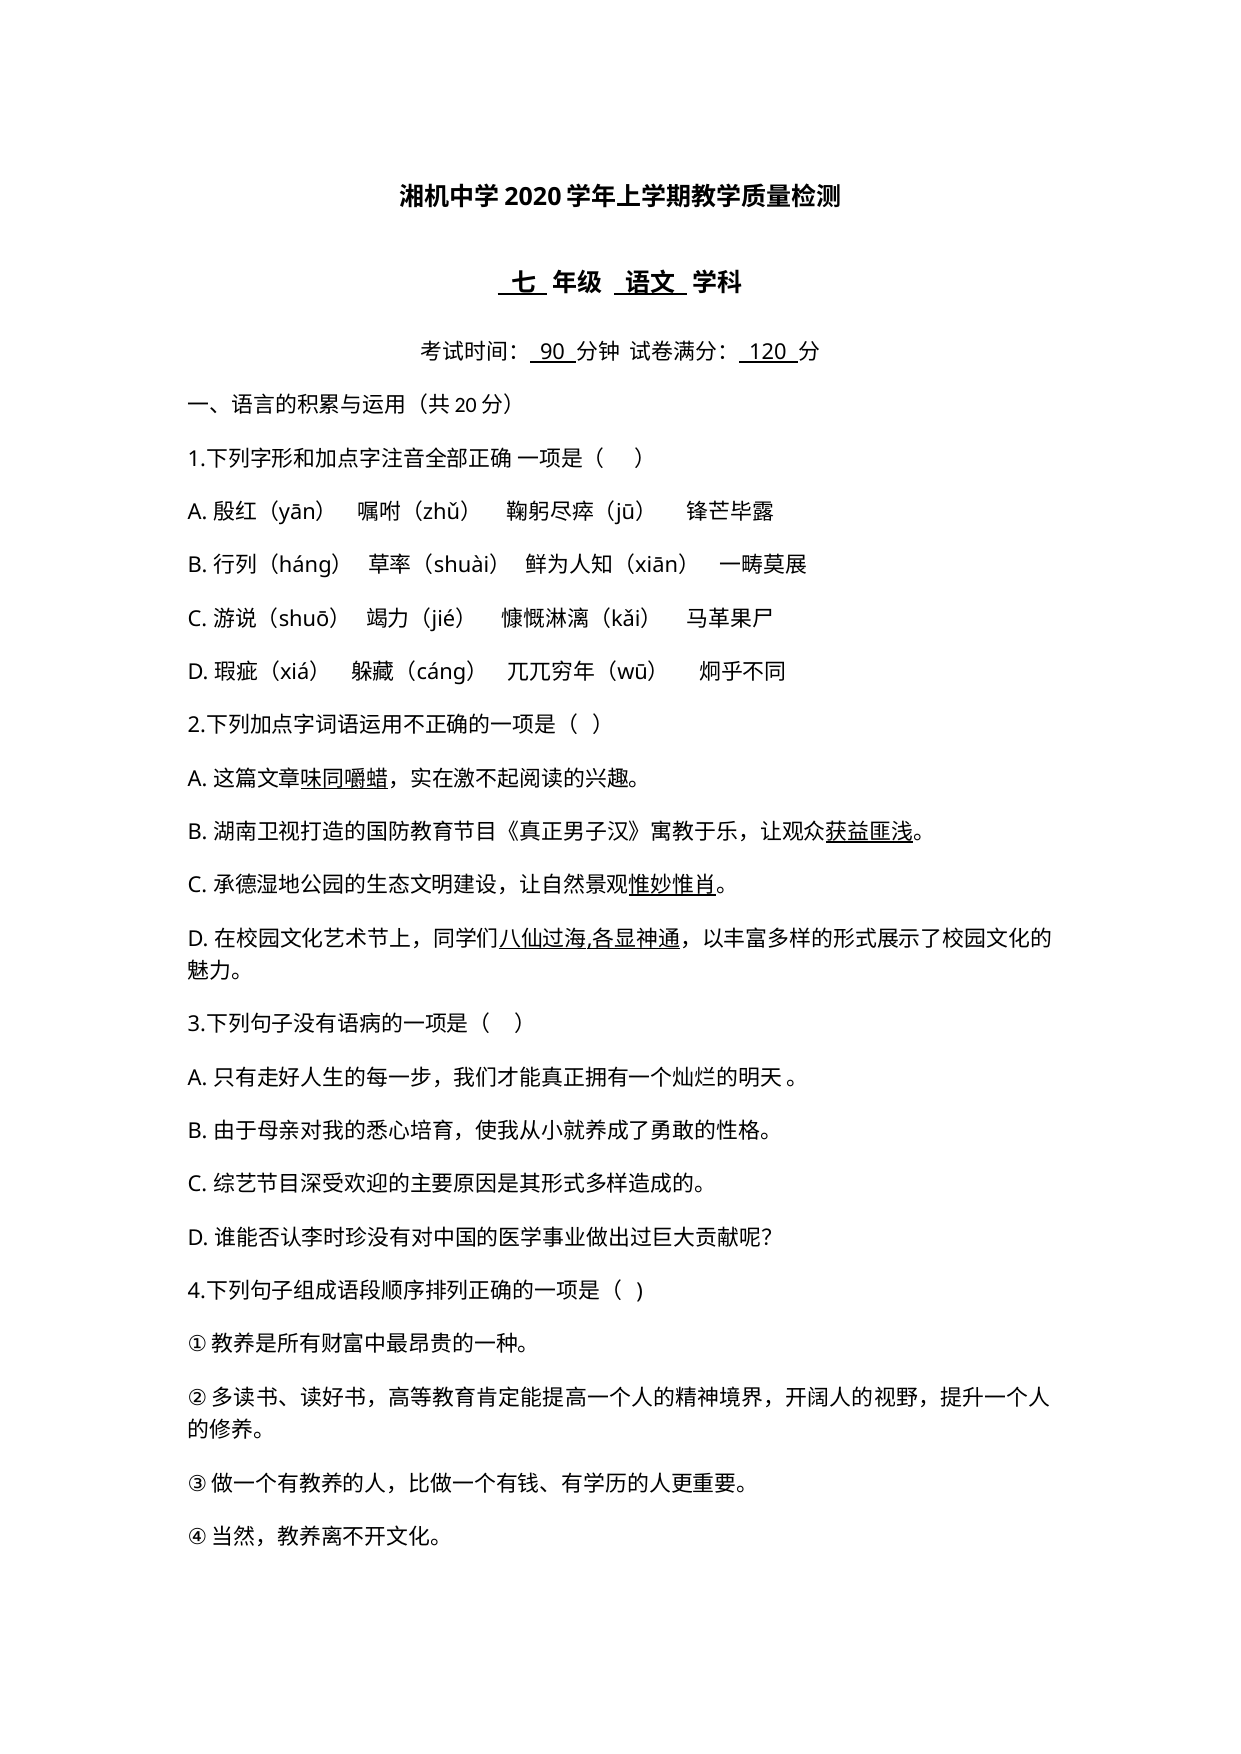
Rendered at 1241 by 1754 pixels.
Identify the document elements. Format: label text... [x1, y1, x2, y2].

text 考试时间： 90 分钟 试卷满分： 120 分 [187, 334, 1053, 366]
text 4.下列句子组成语段顺序排列正确的一项是（ ) [187, 1273, 1053, 1305]
text B. 湖南卫视打造的国防教育节目《真正男子汉》寓教于乐，让观众获益匪浅。 [187, 814, 1053, 846]
text ②多读书、读好书，高等教育肯定能提高一个人的精神境界，开阔人的视野，提升一个人的修养。 [187, 1379, 1053, 1444]
text D. 在校园文化艺术节上，同学们八仙过海,各显神通，以丰富多样的形式展示了校园文化的魅力。 [187, 920, 1053, 985]
text B. 行列（hánɡ） 草率（shuài） 鲜为人知（xiān） 一畴莫展 [187, 547, 1053, 579]
text 2.下列加点字词语运用不正确的一项是（ ） [187, 707, 1053, 739]
text C. 承德湿地公园的生态文明建设，让自然景观惟妙惟肖。 [187, 867, 1053, 899]
text D. 谁能否认李时珍没有对中国的医学事业做出过巨大贡献呢？ [187, 1219, 1053, 1252]
text ④当然，教养离不开文化。 [187, 1519, 1053, 1551]
text A. 这篇文章味同嚼蜡，实在激不起阅读的兴趣。 [187, 760, 1053, 793]
text A. 只有走好人生的每一步，我们才能真正拥有一个灿烂的明天 。 [187, 1059, 1053, 1092]
text 3.下列句子没有语病的一项是（ ） [187, 1006, 1053, 1039]
text ①教养是所有财富中最昂贵的一种。 [187, 1326, 1053, 1359]
text 七 年级 语文 学科 [187, 248, 1053, 313]
text C. 游说（shuō） 竭力（jié） 慷慨淋漓（kǎi） 马革果尸 [187, 600, 1053, 633]
text 湘机中学2020学年上学期教学质量检测 [187, 162, 1053, 227]
text C. 综艺节目深受欢迎的主要原因是其形式多样造成的。 [187, 1166, 1053, 1199]
text ③做一个有教养的人，比做一个有钱、有学历的人更重要。 [187, 1465, 1053, 1498]
text B. 由于母亲对我的悉心培育，使我从小就养成了勇敢的性格。 [187, 1113, 1053, 1145]
text 1.下列字形和加点字注音全部正确 一项是（ ） [187, 440, 1053, 473]
text 一、语言的积累与运用（共20分） [187, 387, 1053, 419]
text A. 殷红（yān） 嘱咐（zhǔ） 鞠躬尽瘁（jū） 锋芒毕露 [187, 494, 1053, 526]
text D. 瑕疵（xiá） 躲藏（cánɡ） 兀兀穷年（wū） 炯乎不同 [187, 654, 1053, 686]
